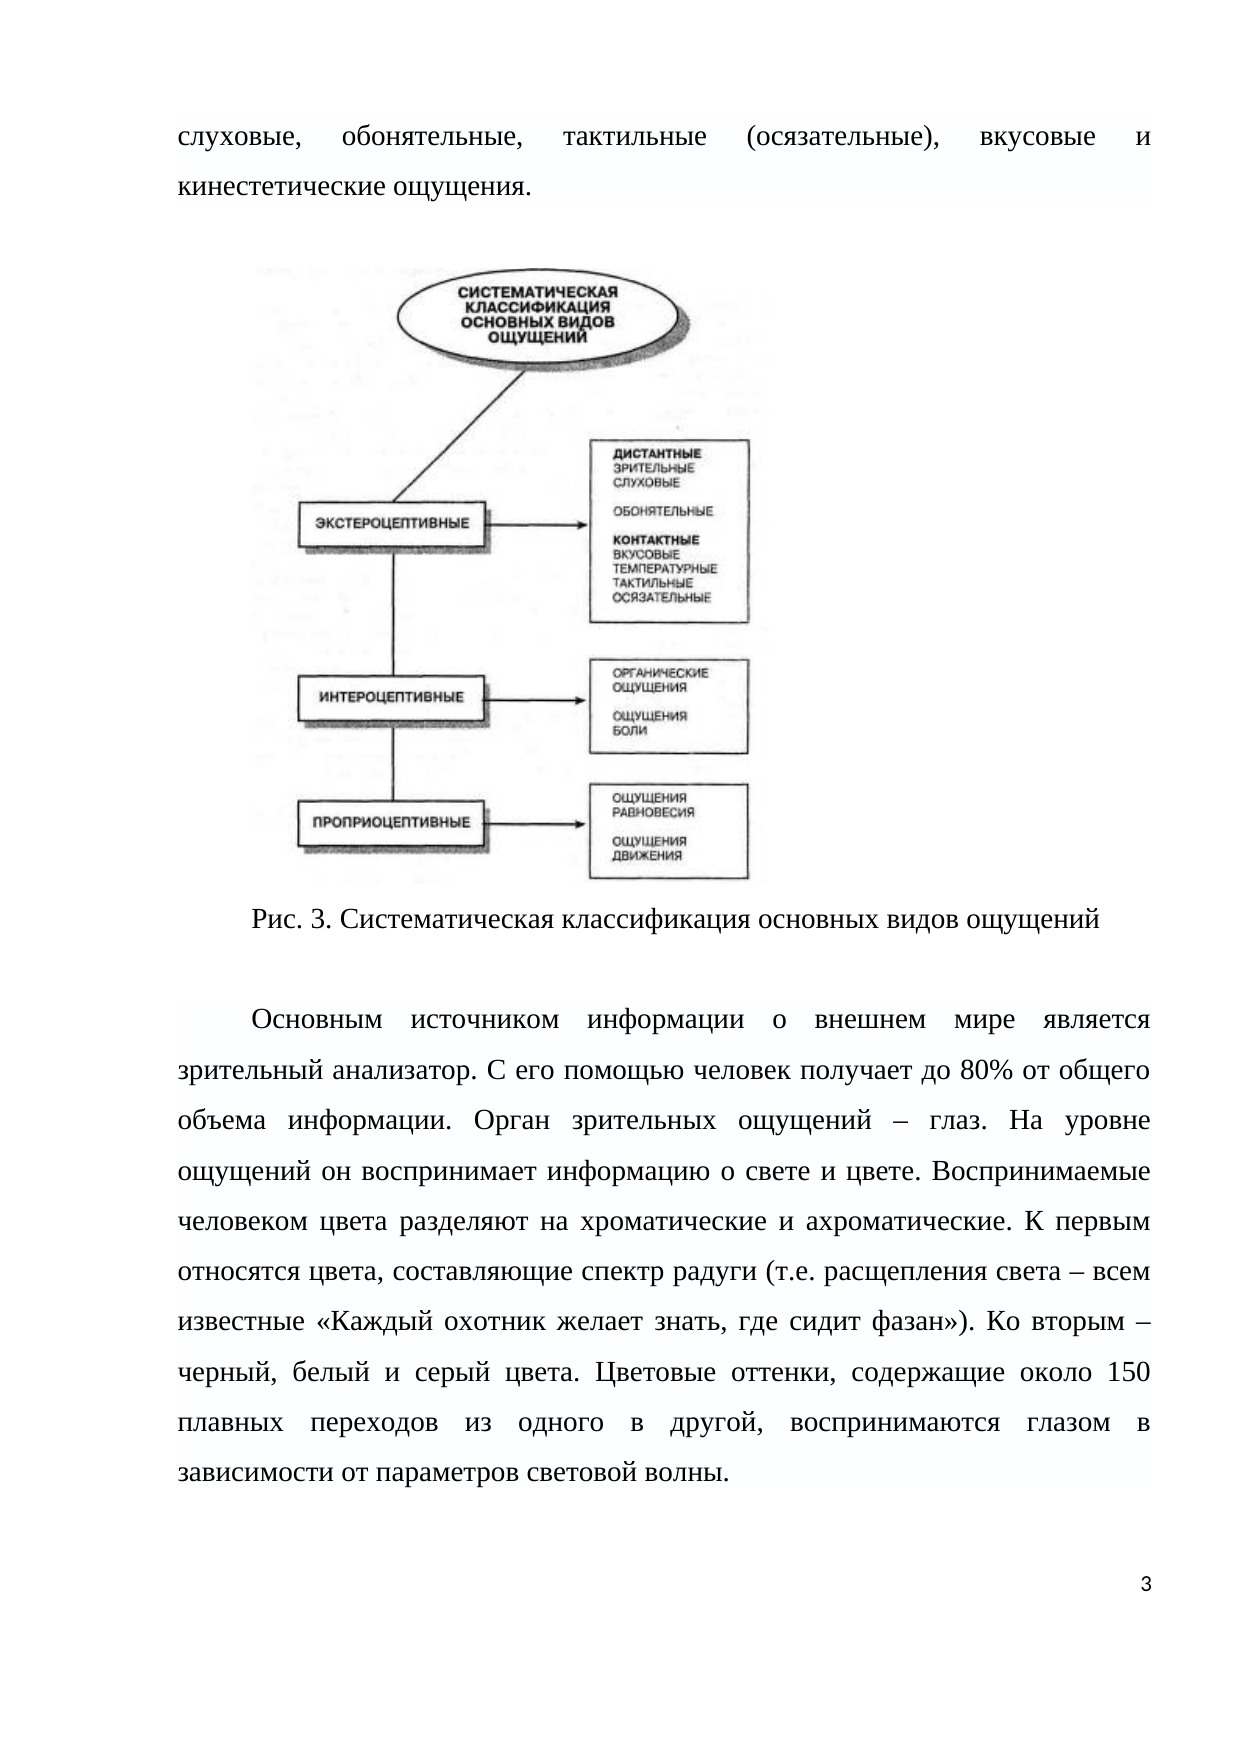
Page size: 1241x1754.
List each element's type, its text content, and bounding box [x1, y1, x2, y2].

subtitle Рис. 3. Систематическая классификация основных видов ощущений [177, 901, 1152, 934]
picture [251, 268, 769, 884]
text Основным источником информации о внешнем мире является зрительный анализатор. С его помощью человек получает до 80% от общего объема информации. Орган зрительных ощущений – глаз. На уровне ощущений он воспринимает информацию о свете и цвете. Воспринимаемые человеком цвета разделяют на хроматические и ахроматические. К первым относятся цвета, составляющие спектр радуги (т.е. расщепления света – всем известные «Каждый охотник желает знать, где сидит фазан»). Ко вторым – черный, белый и серый цвета. Цветовые оттенки, содержащие около 150 плавных переходов из одного в другой, воспринимаются глазом в зависимости от параметров световой волны. [177, 1002, 1152, 1488]
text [177, 118, 1152, 202]
